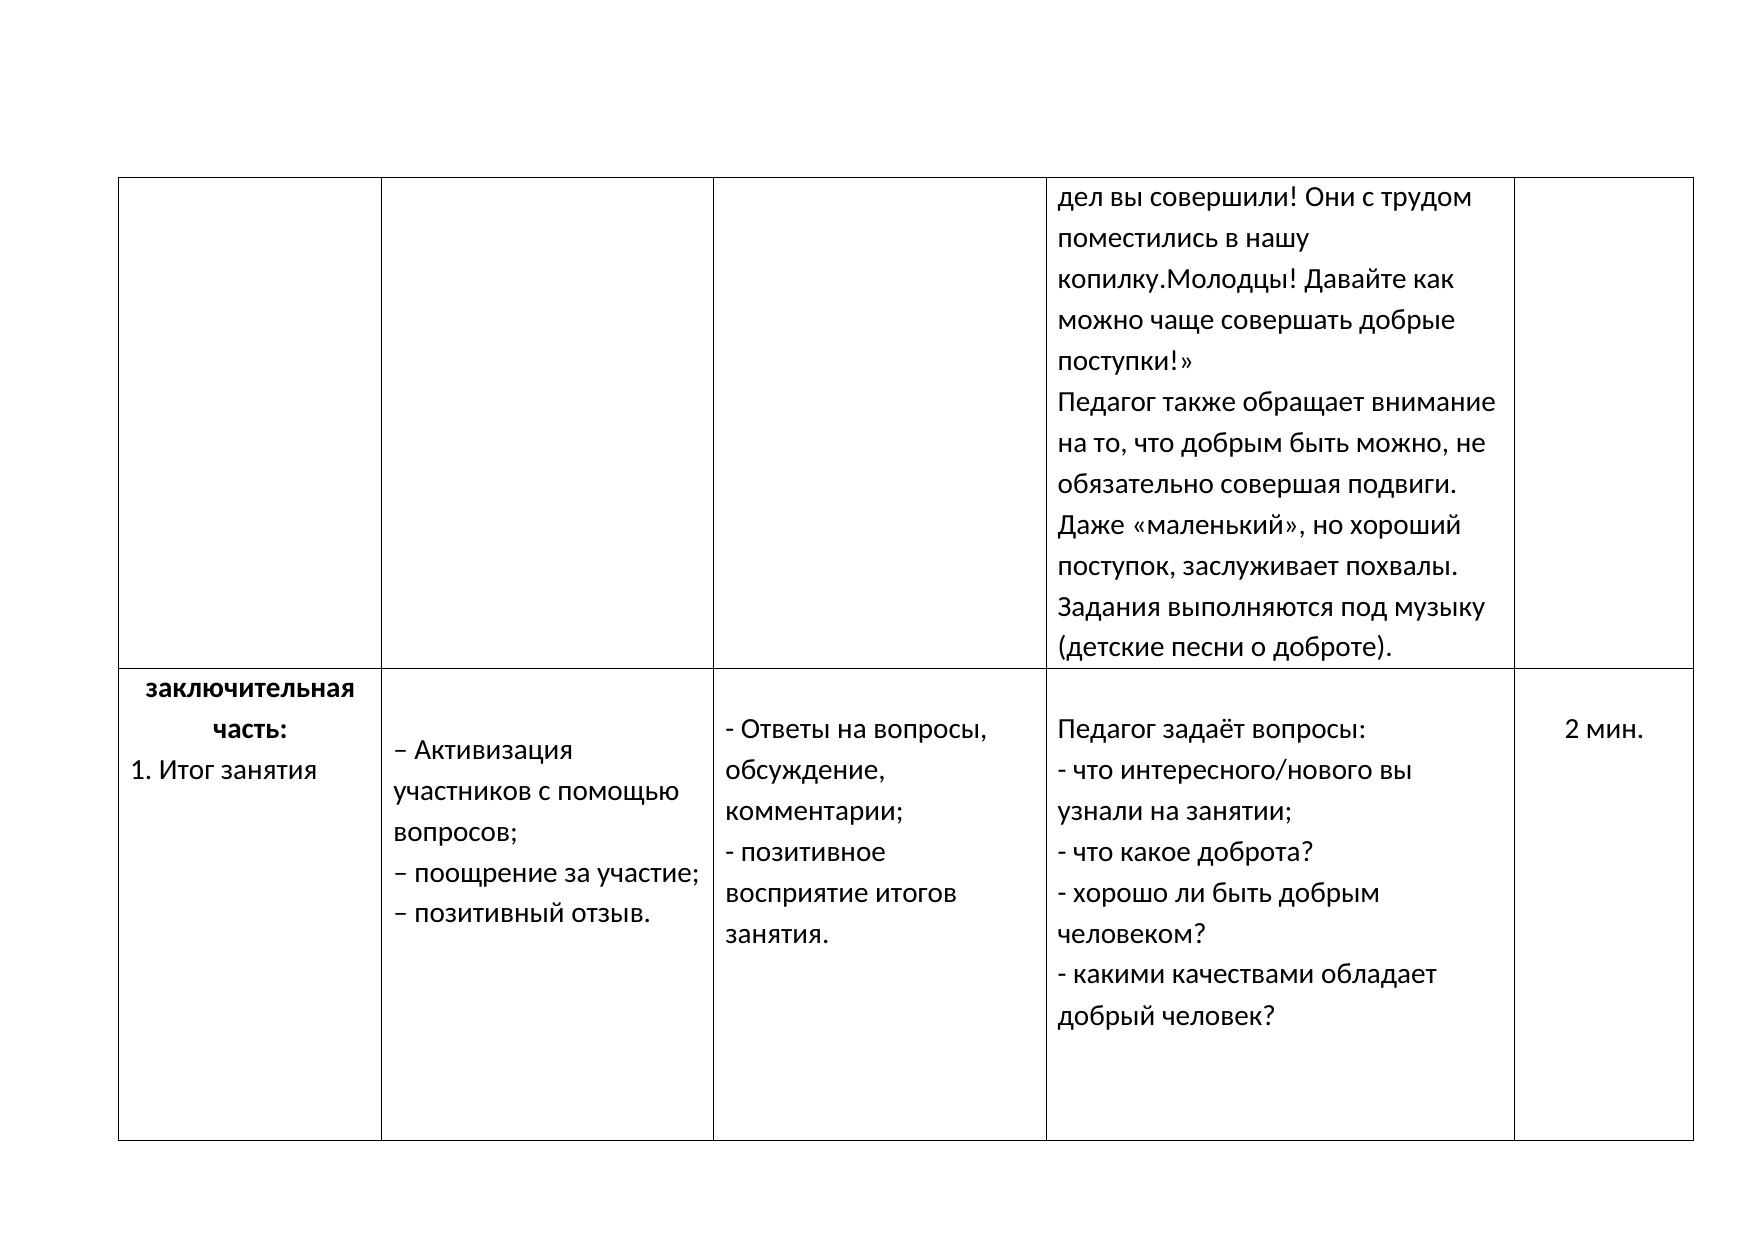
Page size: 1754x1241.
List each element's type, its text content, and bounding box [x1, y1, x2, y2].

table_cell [714, 178, 1046, 668]
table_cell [382, 178, 713, 668]
table_cell 2 мин. 2 мин. [1515, 669, 1693, 1140]
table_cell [382, 669, 713, 1140]
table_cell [1047, 669, 1514, 1140]
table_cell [1047, 178, 1514, 668]
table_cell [714, 669, 1046, 1140]
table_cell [119, 178, 381, 668]
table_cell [119, 669, 381, 1140]
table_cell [1515, 178, 1693, 668]
